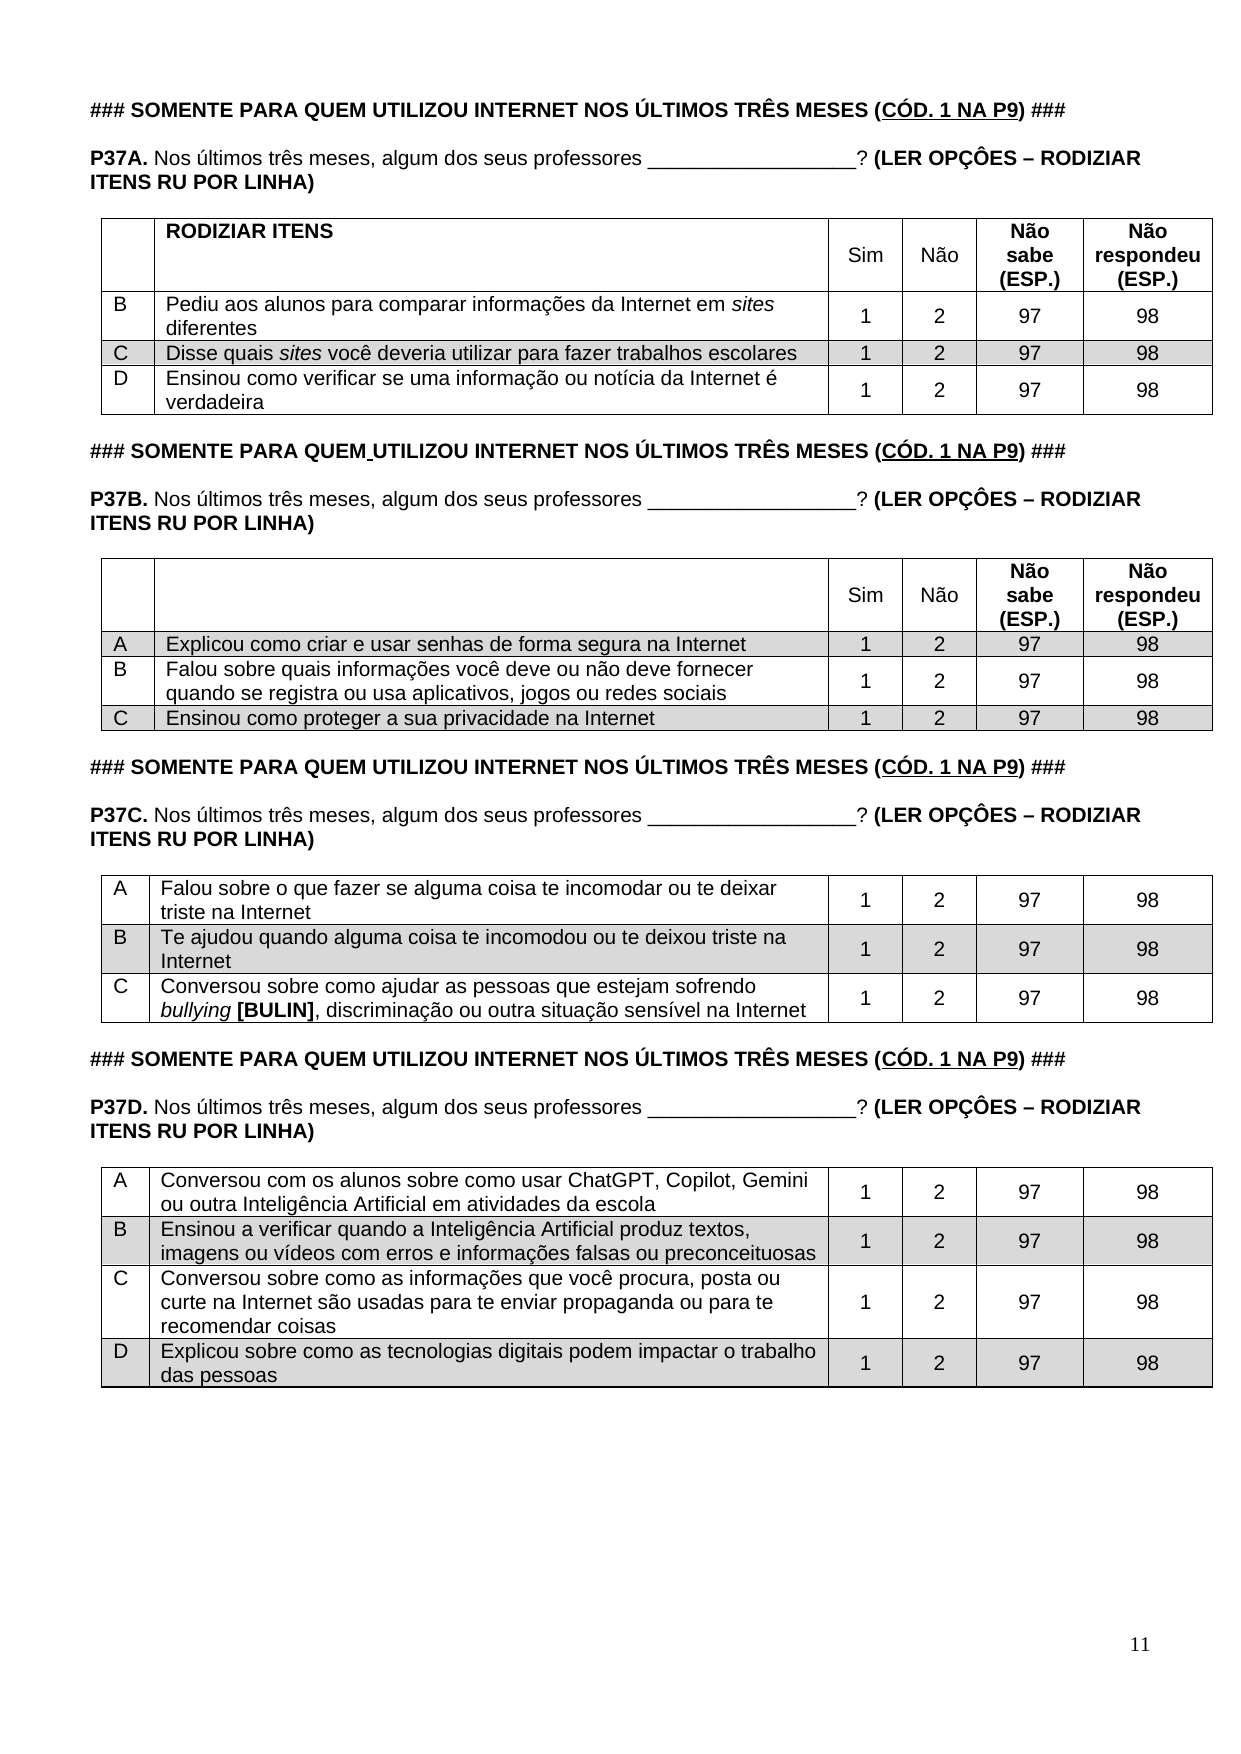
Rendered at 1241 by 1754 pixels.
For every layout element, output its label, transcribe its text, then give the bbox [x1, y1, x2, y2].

table_cell 98 [1084, 341, 1212, 364]
table_header [102, 219, 154, 291]
table_cell 98 [1084, 632, 1212, 656]
table_cell 1 [829, 632, 902, 656]
table_cell 97 [977, 292, 1083, 339]
table_header Sim [829, 219, 902, 291]
table_cell 97 [977, 341, 1083, 364]
text P37B. Nos últimos três meses, algum dos seus professores __________________? (LER OPÇÔES – RODIZIAR ITENS RU POR LINHA) [90, 486, 1150, 534]
table_cell 98 [1084, 292, 1212, 339]
table_cell 98 [1084, 925, 1212, 973]
table_cell Falou sobre quais informações você deve ou não deve fornecer quando se registra ou usa aplicativos, jogos ou redes sociais [155, 657, 828, 705]
table_header Não [903, 559, 976, 631]
table_cell Ensinou como proteger a sua privacidade na Internet [155, 706, 828, 730]
table_cell 97 [977, 1339, 1083, 1386]
table_cell C [102, 706, 154, 730]
table_cell C [102, 341, 154, 364]
table_cell 2 [903, 632, 976, 656]
table_cell 2 [903, 1266, 976, 1337]
table_header Falou sobre o que fazer se alguma coisa te incomodar ou te deixar triste na Internet [150, 876, 828, 924]
table_cell 97 [977, 706, 1083, 730]
table_cell 2 [903, 341, 976, 364]
table_cell 2 [903, 974, 976, 1022]
table_cell C [102, 974, 149, 1022]
table_cell 97 [977, 974, 1083, 1022]
table_cell 2 [903, 657, 976, 705]
table_header Não sabe (ESP.) [977, 559, 1083, 631]
text ### SOMENTE PARA QUEM UTILIZOU INTERNET NOS ÚLTIMOS TRÊS MESES (CÓD. 1 NA P9) ### [90, 755, 1150, 779]
table_cell Ensinou a verificar quando a Inteligência Artificial produz textos, imagens ou vídeos com erros e informações falsas ou preconceituosas [150, 1217, 828, 1264]
table_cell 1 [829, 657, 902, 705]
table_cell 98 [1084, 974, 1212, 1022]
table_cell 2 [903, 925, 976, 973]
table_header Não respondeu (ESP.) [1084, 559, 1212, 631]
table_header Sim [829, 559, 902, 631]
table_header 98 [1084, 1168, 1212, 1216]
table_cell Ensinou como verificar se uma informação ou notícia da Internet é verdadeira [155, 366, 828, 413]
table_cell 98 [1084, 366, 1212, 413]
table_cell 2 [903, 1339, 976, 1386]
table_cell 98 [1084, 657, 1212, 705]
table_header Não [903, 219, 976, 291]
table_cell Conversou sobre como as informações que você procura, posta ou curte na Internet são usadas para te enviar propaganda ou para te recomendar coisas [150, 1266, 828, 1337]
table_header [102, 559, 154, 631]
table_cell 1 [829, 1266, 902, 1337]
table_cell 98 [1084, 1266, 1212, 1337]
table_cell B [102, 292, 154, 339]
table_header 98 [1084, 876, 1212, 924]
table_cell 98 [1084, 1217, 1212, 1264]
table_header A [102, 876, 149, 924]
table_cell 2 [903, 706, 976, 730]
table_cell 1 [829, 292, 902, 339]
table_header A [102, 1168, 149, 1216]
table_cell D [102, 366, 154, 413]
table_header 97 [977, 1168, 1083, 1216]
table_cell 97 [977, 657, 1083, 705]
table_cell 97 [977, 1266, 1083, 1337]
table_cell Disse quais sites você deveria utilizar para fazer trabalhos escolares [155, 341, 828, 364]
table_cell 1 [829, 366, 902, 413]
table_cell 2 [903, 292, 976, 339]
table_cell Te ajudou quando alguma coisa te incomodou ou te deixou triste na Internet [150, 925, 828, 973]
table_cell Pediu aos alunos para comparar informações da Internet em sites diferentes [155, 292, 828, 339]
table_cell 98 [1084, 1339, 1212, 1386]
table_cell 1 [829, 706, 902, 730]
table_header Conversou com os alunos sobre como usar ChatGPT, Copilot, Gemini ou outra Inteligência Artificial em atividades da escola [150, 1168, 828, 1216]
table_header Não sabe (ESP.) [977, 219, 1083, 291]
table_header 97 [977, 876, 1083, 924]
table_cell 97 [977, 366, 1083, 413]
table_cell Conversou sobre como ajudar as pessoas que estejam sofrendo bullying [BULIN], discriminação ou outra situação sensível na Internet [150, 974, 828, 1022]
table_cell 97 [977, 1217, 1083, 1264]
table_cell Explicou sobre como as tecnologias digitais podem impactar o trabalho das pessoas [150, 1339, 828, 1386]
table_cell 97 [977, 632, 1083, 656]
table_cell B [102, 657, 154, 705]
table_cell B [102, 925, 149, 973]
text ### SOMENTE PARA QUEM UTILIZOU INTERNET NOS ÚLTIMOS TRÊS MESES (CÓD. 1 NA P9) ### [90, 1047, 1150, 1071]
table_cell B [102, 1217, 149, 1264]
text ### SOMENTE PARA QUEM UTILIZOU INTERNET NOS ÚLTIMOS TRÊS MESES (CÓD. 1 NA P9) ### [90, 438, 1150, 462]
table_header [155, 559, 828, 631]
table_cell 1 [829, 974, 902, 1022]
table_header RODIZIAR ITENS [155, 219, 828, 291]
table_cell 2 [903, 366, 976, 413]
table_cell 97 [977, 925, 1083, 973]
text ### SOMENTE PARA QUEM UTILIZOU INTERNET NOS ÚLTIMOS TRÊS MESES (CÓD. 1 NA P9) ### [90, 98, 1150, 122]
table_cell 1 [829, 1339, 902, 1386]
text P37C. Nos últimos três meses, algum dos seus professores __________________? (LER OPÇÔES – RODIZIAR ITENS RU POR LINHA) [90, 803, 1150, 851]
table_cell A [102, 632, 154, 656]
table_header Não respondeu (ESP.) [1084, 219, 1212, 291]
table_cell 1 [829, 1217, 902, 1264]
table_cell Explicou como criar e usar senhas de forma segura na Internet [155, 632, 828, 656]
text P37A. Nos últimos três meses, algum dos seus professores __________________? (LER OPÇÔES – RODIZIAR ITENS RU POR LINHA) [90, 146, 1150, 194]
table_cell 98 [1084, 706, 1212, 730]
table_header 2 [903, 1168, 976, 1216]
table_cell D [102, 1339, 149, 1386]
table_cell 1 [829, 341, 902, 364]
table_cell 2 [903, 1217, 976, 1264]
text P37D. Nos últimos três meses, algum dos seus professores __________________? (LER OPÇÔES – RODIZIAR ITENS RU POR LINHA) [90, 1095, 1150, 1143]
table_cell 1 [829, 925, 902, 973]
table_header 1 [829, 876, 902, 924]
table_cell C [102, 1266, 149, 1337]
table_header 1 [829, 1168, 902, 1216]
table_header 2 [903, 876, 976, 924]
